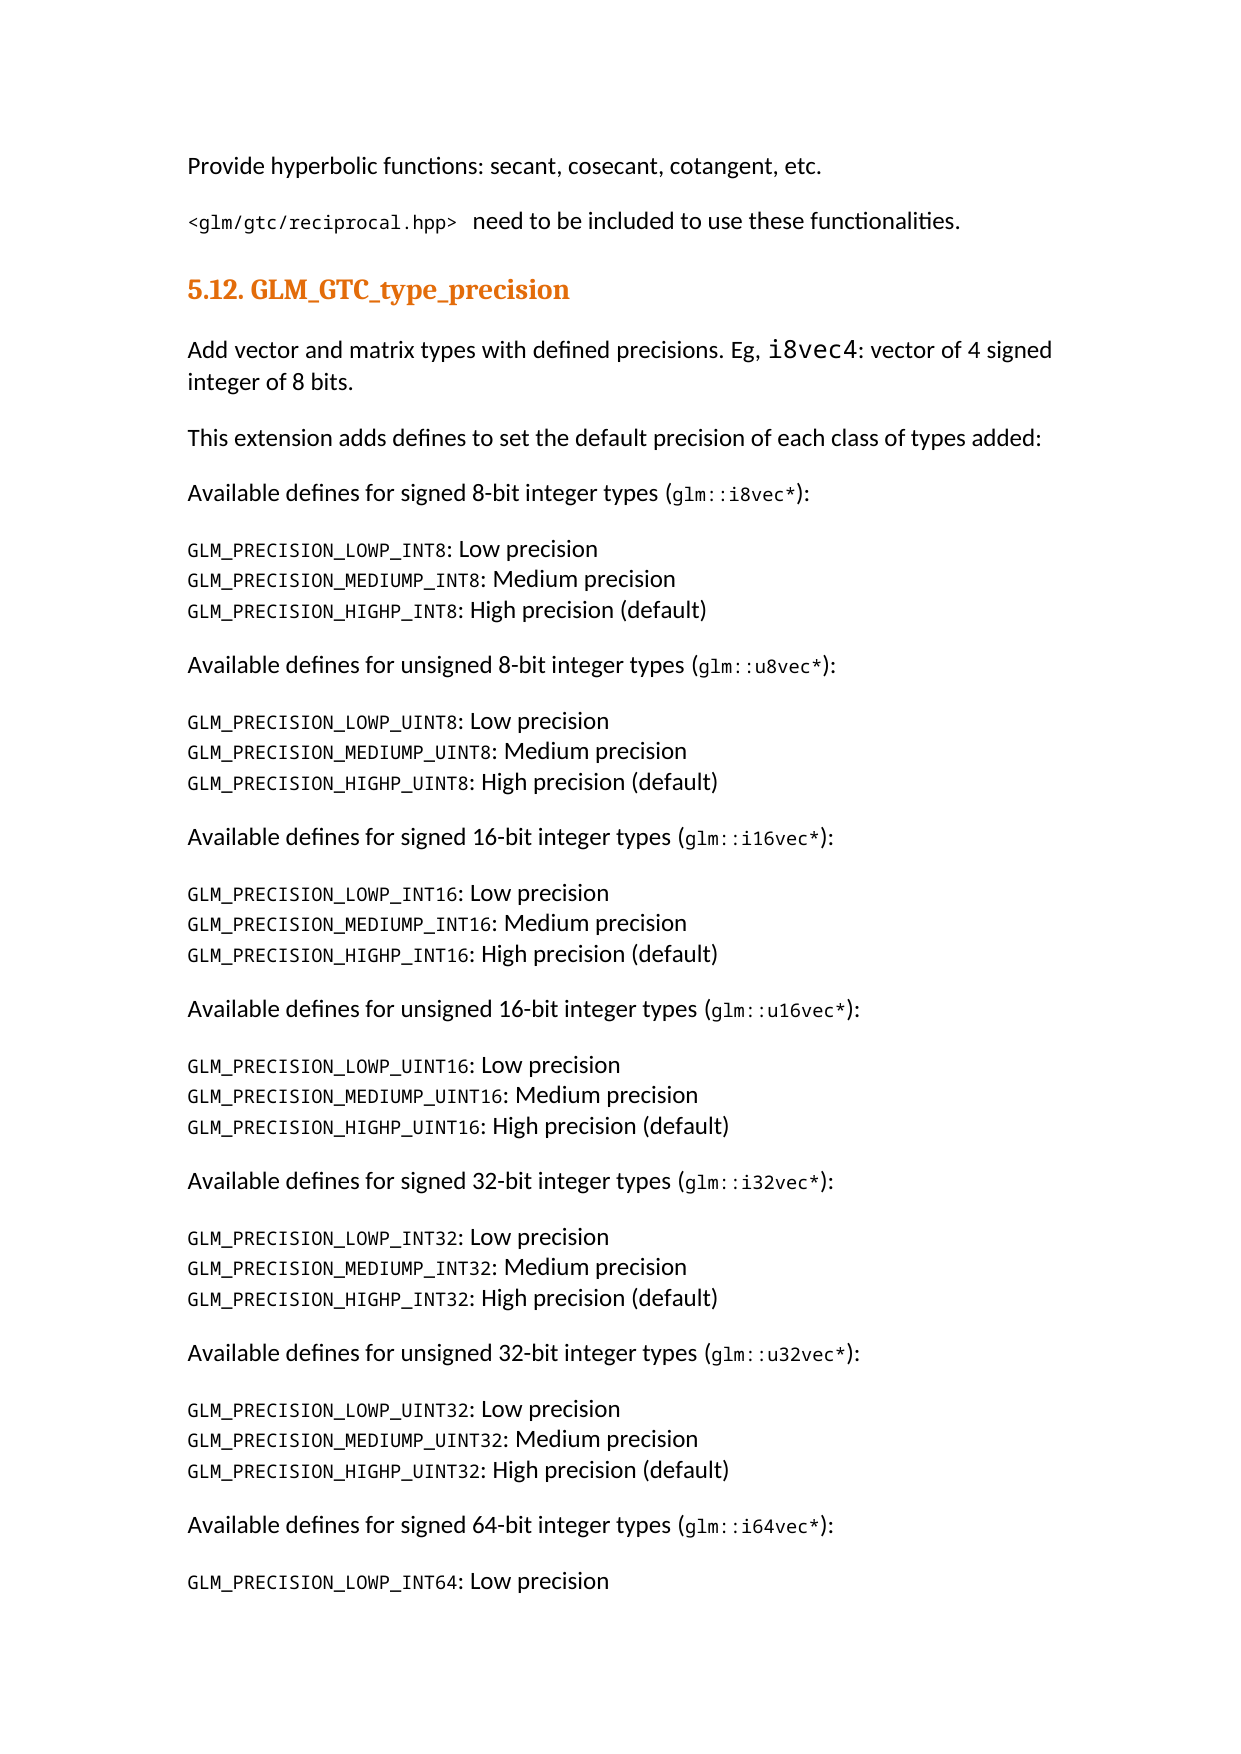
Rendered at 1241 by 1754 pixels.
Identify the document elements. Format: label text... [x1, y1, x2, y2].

text Add vector and matrix types with defined precisions. Eg, i8vec4: vector of 4 signed integer of 8 bits. [187, 332, 1053, 397]
list GLM_PRECISION_MEDIUMP_INT32: Medium precision [187, 1252, 1053, 1282]
text This extension adds defines to set the default precision of each class of types added: [187, 422, 1053, 452]
list GLM_PRECISION_LOWP_INT8: Low precision [187, 533, 1053, 563]
list GLM_PRECISION_HIGHP_INT8: High precision (default) [187, 594, 1053, 624]
list GLM_PRECISION_LOWP_INT16: Low precision [187, 877, 1053, 907]
list GLM_PRECISION_HIGHP_UINT8: High precision (default) [187, 766, 1053, 796]
text Available defines for unsigned 32-bit integer types (glm::u32vec*): [187, 1338, 1053, 1368]
text Available defines for signed 8-bit integer types (glm::i8vec*): [187, 477, 1053, 508]
list GLM_PRECISION_MEDIUMP_UINT8: Medium precision [187, 735, 1053, 766]
list GLM_PRECISION_MEDIUMP_INT16: Medium precision [187, 907, 1053, 938]
list GLM_PRECISION_HIGHP_UINT16: High precision (default) [187, 1110, 1053, 1141]
list GLM_PRECISION_LOWP_INT32: Low precision [187, 1221, 1053, 1252]
list GLM_PRECISION_HIGHP_INT32: High precision (default) [187, 1282, 1053, 1313]
text Available defines for signed 16-bit integer types (glm::i16vec*): [187, 821, 1053, 852]
text Provide hyperbolic functions: secant, cosecant, cotangent, etc. [187, 150, 1053, 181]
text <glm/gtc/reciprocal.hpp> need to be included to use these functionalities. [187, 206, 1053, 236]
list GLM_PRECISION_LOWP_UINT32: Low precision [187, 1393, 1053, 1424]
text Available defines for unsigned 16-bit integer types (glm::u16vec*): [187, 993, 1053, 1024]
list GLM_PRECISION_LOWP_INT64: Low precision [187, 1565, 1053, 1596]
list GLM_PRECISION_MEDIUMP_INT8: Medium precision [187, 563, 1053, 594]
list GLM_PRECISION_LOWP_UINT8: Low precision [187, 705, 1053, 735]
text Available defines for unsigned 8-bit integer types (glm::u8vec*): [187, 649, 1053, 680]
list GLM_PRECISION_HIGHP_INT16: High precision (default) [187, 938, 1053, 968]
text Available defines for signed 64-bit integer types (glm::i64vec*): [187, 1510, 1053, 1540]
text Available defines for signed 32-bit integer types (glm::i32vec*): [187, 1166, 1053, 1196]
subtitle 5.12. GLM_GTC_type_precision [187, 273, 1053, 307]
list GLM_PRECISION_MEDIUMP_UINT16: Medium precision [187, 1079, 1053, 1110]
list GLM_PRECISION_MEDIUMP_UINT32: Medium precision [187, 1424, 1053, 1454]
list GLM_PRECISION_HIGHP_UINT32: High precision (default) [187, 1454, 1053, 1485]
list GLM_PRECISION_LOWP_UINT16: Low precision [187, 1049, 1053, 1079]
